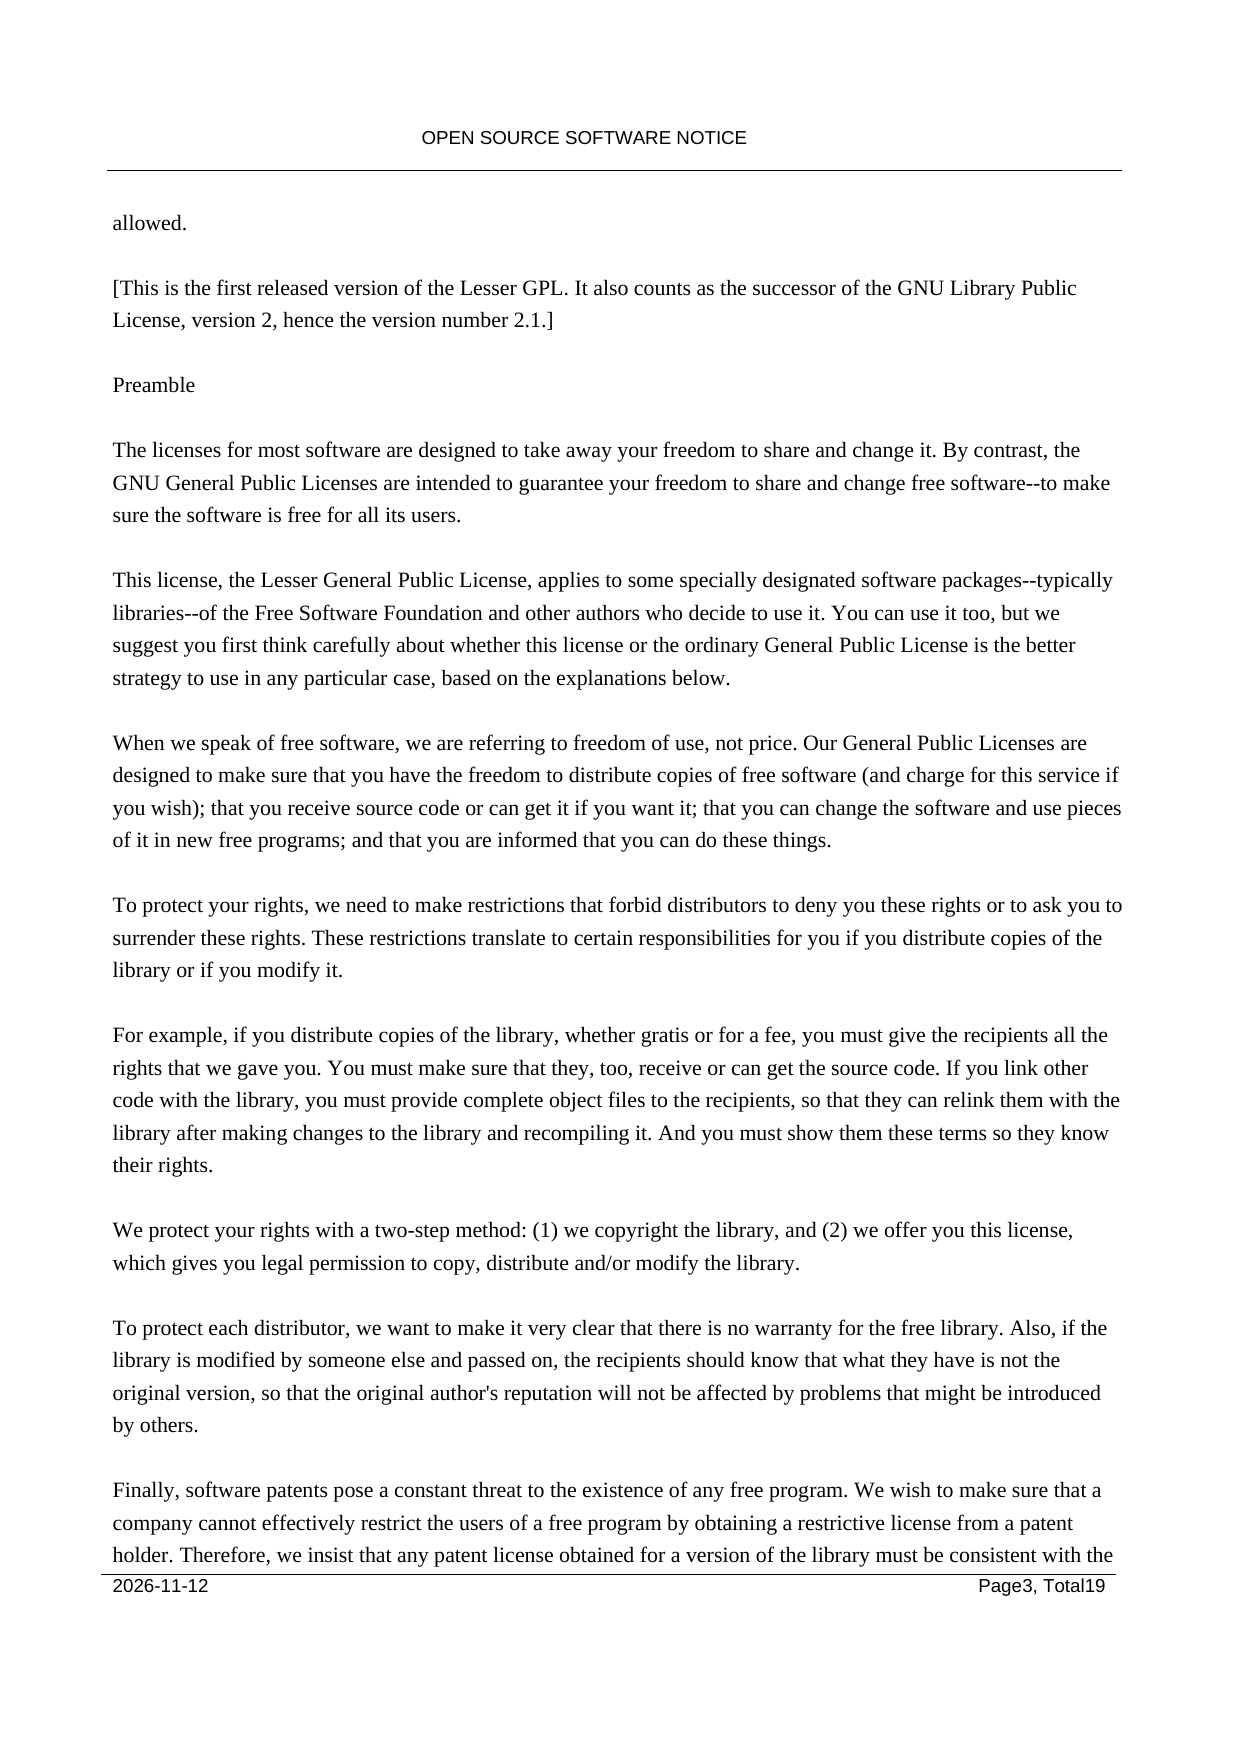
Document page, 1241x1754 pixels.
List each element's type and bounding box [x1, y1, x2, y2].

text [112, 206, 1128, 1571]
